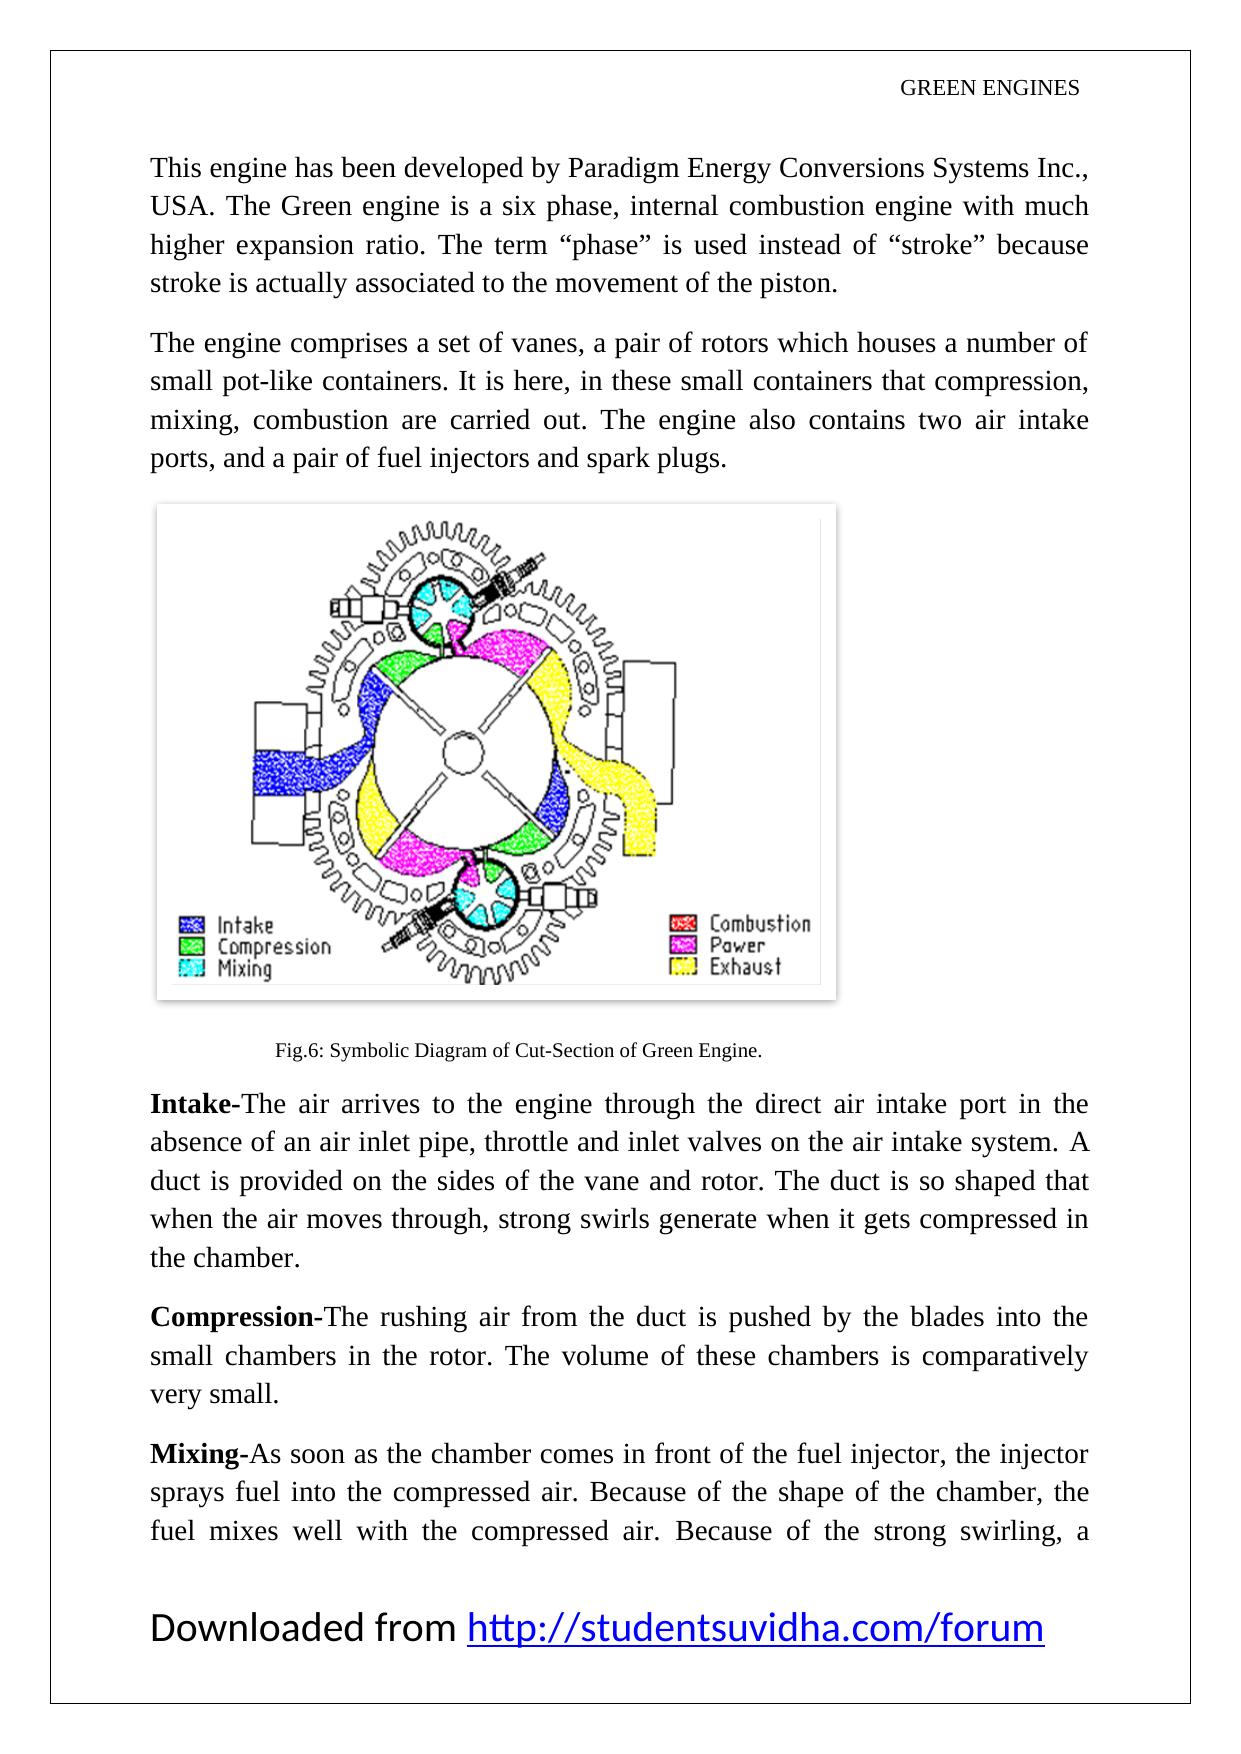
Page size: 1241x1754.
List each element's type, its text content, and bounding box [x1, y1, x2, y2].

text This engine has been developed by Paradigm Energy Conversions Systems Inc., USA. The Green engine is a six phase, internal combustion engine with much higher expansion ratio. The term “phase” is used instead of “stroke” because stroke is actually associated to the movement of the piston. [150, 150, 1090, 299]
picture [172, 519, 821, 985]
text Fig.6: Symbolic Diagram of Cut-Section of Green Engine. [150, 1038, 1090, 1062]
text Compression-The rushing air from the duct is pushed by the blades into the small chambers in the rotor. The volume of these chambers is comparatively very small. [150, 1299, 1090, 1410]
text Intake-The air arrives to the engine through the direct air intake port in the absence of an air inlet pipe, throttle and inlet valves on the air intake system. A duct is provided on the sides of the vane and rotor. The duct is so shaped that when the air moves through, strong swirls generate when it gets compressed in the chamber. [150, 1086, 1090, 1274]
text The engine comprises a set of vanes, a pair of rotors which houses a number of small pot-like containers. It is here, in these small containers that compression, mixing, combustion are carried out. The engine also contains two air intake ports, and a pair of fuel injectors and spark plugs. [150, 325, 1090, 474]
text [150, 1436, 1090, 1547]
